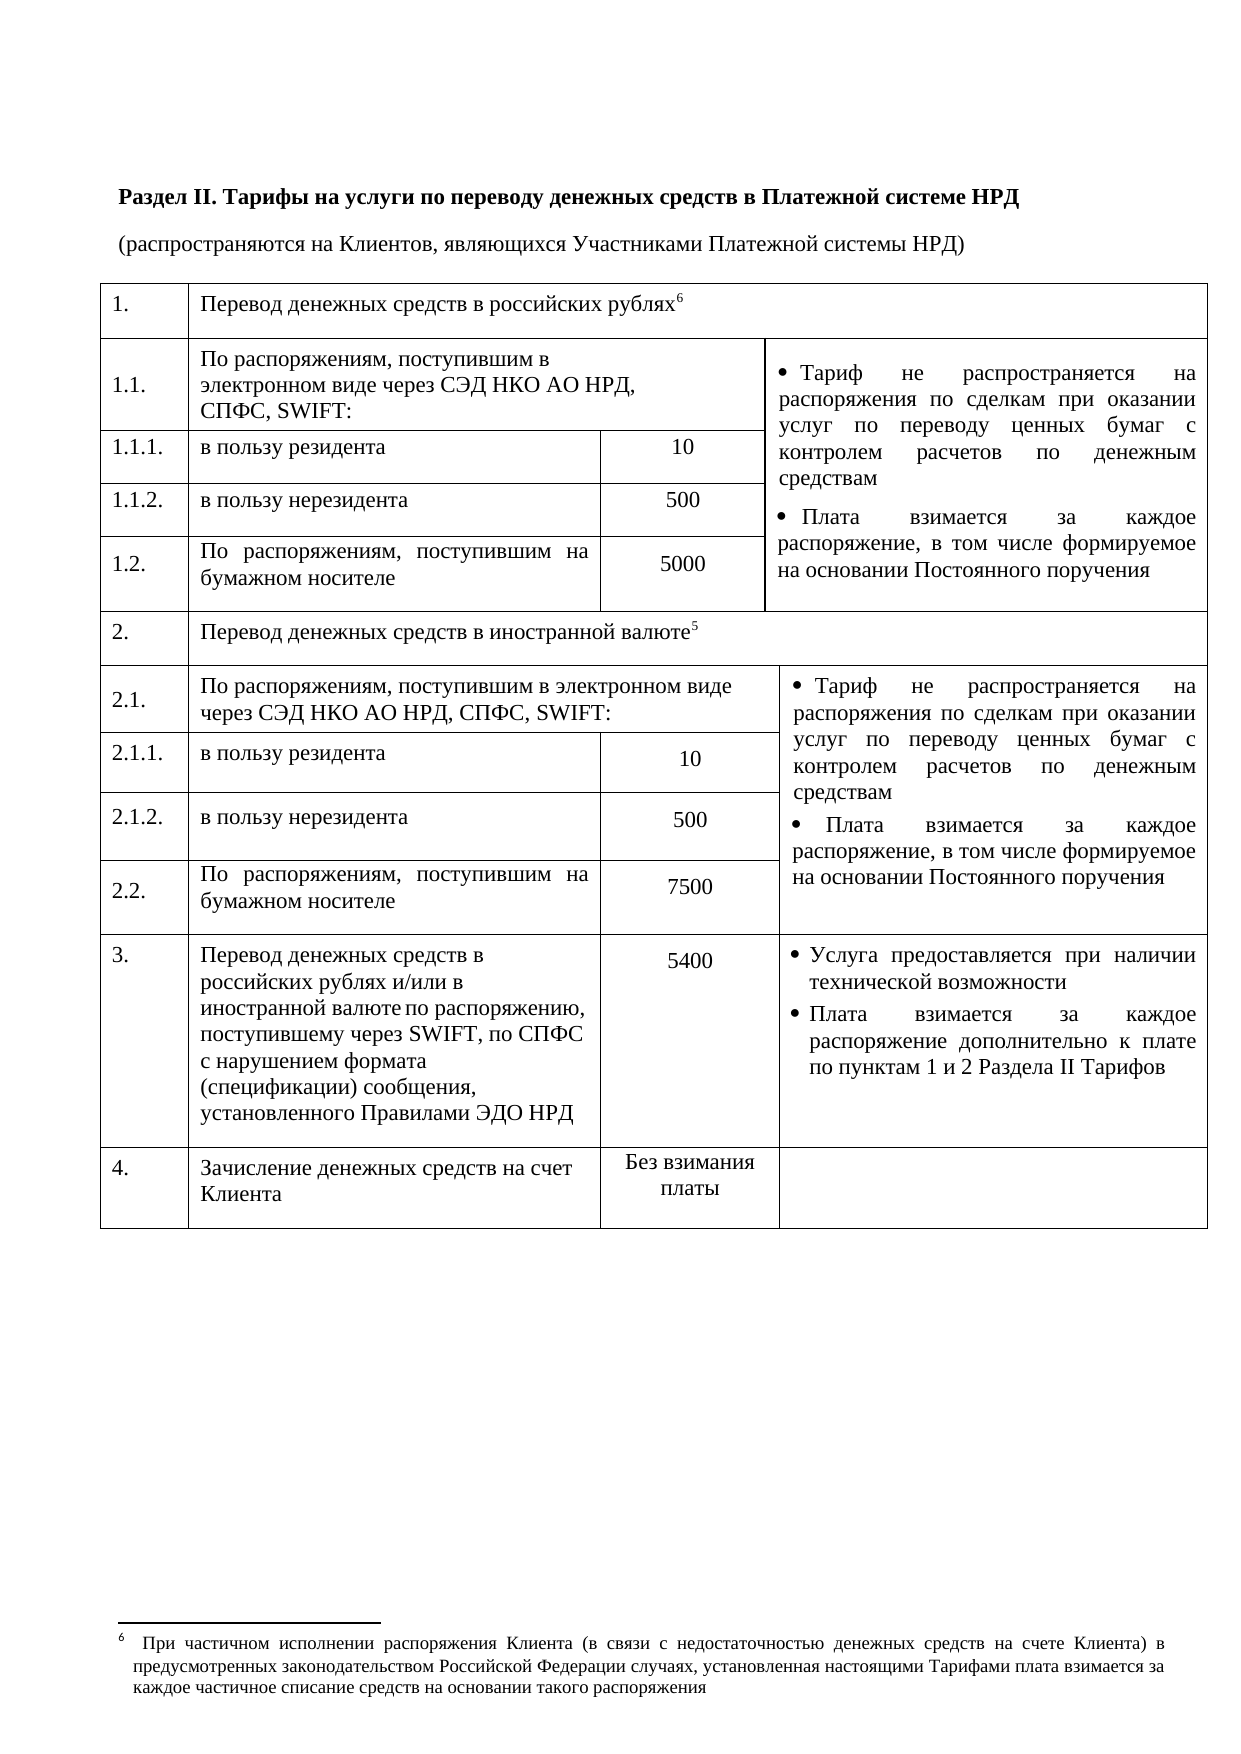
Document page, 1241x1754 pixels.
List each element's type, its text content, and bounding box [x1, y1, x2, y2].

table_cell в пользу нерезидента [189, 484, 600, 536]
table_cell 7500 [601, 861, 779, 934]
table_cell Зачисление денежных средств на счет Клиента [189, 1148, 600, 1227]
table_cell 5000 [601, 537, 764, 611]
table_header Перевод денежных средств в российских рублях [189, 284, 1207, 337]
table_cell Перевод денежных средств в российских рублях и/или в иностранной валюте по распоряжению, поступившему через SWIFT, по СПФС с нарушением формата (спецификации) сообщения, установленного Правилами ЭДО НРД [189, 935, 600, 1147]
table_cell 10 [601, 431, 764, 483]
table_cell 4. [101, 1148, 188, 1227]
table_cell 1.1.2. [101, 484, 188, 536]
table_cell Без взимания платы [601, 1148, 779, 1227]
table_cell По распоряжениям, поступившим на бумажном носителе [189, 537, 600, 611]
table_cell Перевод денежных средств в иностранной валюте5 [189, 612, 1207, 665]
text (распространяются на Клиентов, являющихся Участниками Платежной системы НРД) [118, 230, 1167, 257]
table_cell 500 [601, 793, 779, 859]
table_cell 2.1. [101, 666, 188, 732]
table_cell 500 [601, 484, 764, 536]
table_cell Тариф не распространяется на распоряжения по сделкам при оказании услуг по переводу ценных бумаг с контролем расчетов по денежным средствам Плата взимается за каждое распоряжение, в том числе формируемое на основании Постоянного поручения [780, 666, 1207, 934]
table_cell 5400 [601, 935, 779, 1147]
table_cell Тариф не распространяется на распоряжения по сделкам при оказании услуг по переводу ценных бумаг с контролем расчетов по денежным средствам Плата взимается за каждое распоряжение, в том числе формируемое на основании Постоянного поручения [766, 339, 1207, 611]
table_cell в пользу нерезидента [189, 793, 600, 859]
table_header 1. [101, 284, 188, 337]
table_cell 2.1.2. [101, 793, 188, 859]
text Раздел II. Тарифы на услуги по переводу денежных средств в Платежной системе НРД [118, 183, 1167, 209]
table_cell Услуга предоставляется при наличии технической возможности Плата взимается за каждое распоряжение дополнительно к плате по пунктам 1 и 2 Раздела II Тарифов [780, 935, 1207, 1147]
table_cell [780, 1148, 1207, 1227]
table_cell в пользу резидента [189, 733, 600, 792]
table_cell 2.2. [101, 861, 188, 934]
table_cell 1.1.1. [101, 431, 188, 483]
table_cell в пользу резидента [189, 431, 600, 483]
table_cell 2.1.1. [101, 733, 188, 792]
table_cell 1.2. [101, 537, 188, 611]
table_cell 10 [601, 733, 779, 792]
table_cell По распоряжениям, поступившим в электронном виде через СЭД НКО АО НРД, СПФС, SWIFT: [189, 339, 764, 430]
table_cell 1.1. [101, 339, 188, 430]
table_cell По распоряжениям, поступившим в электронном виде через СЭД НКО АО НРД, СПФС, SWIFT: [189, 666, 779, 732]
table_cell По распоряжениям, поступившим на бумажном носителе [189, 861, 600, 934]
table_cell 3. [101, 935, 188, 1147]
table_cell 2. [101, 612, 188, 665]
